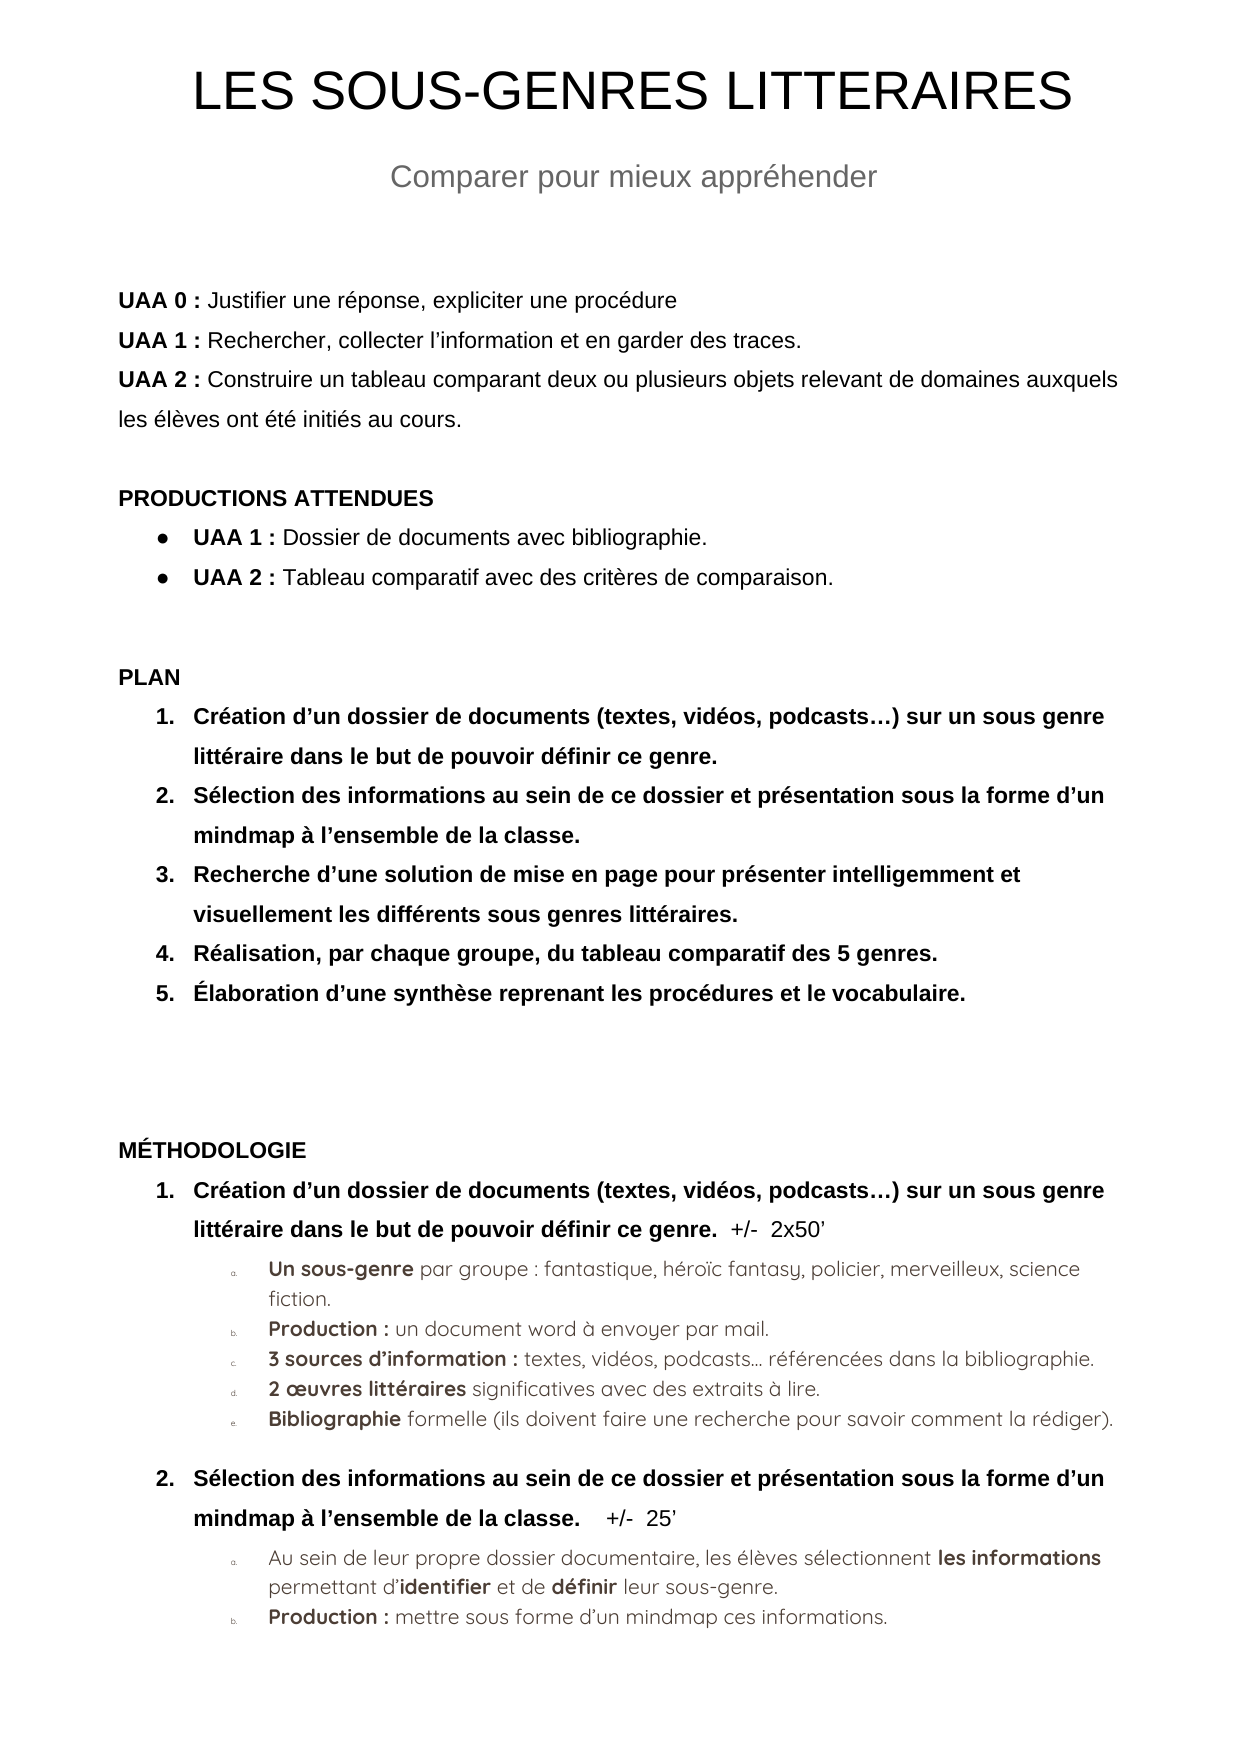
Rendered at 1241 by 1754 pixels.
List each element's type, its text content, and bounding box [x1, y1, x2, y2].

text UAA 1 : Rechercher, collecter l’information et en garder des traces. [118, 327, 1149, 353]
title LES SOUS-GENRES LITTERAIRES [118, 59, 1149, 121]
list Réalisation, par chaque groupe, du tableau comparatif des 5 genres. [156, 940, 1149, 966]
list UAA 1 : Dossier de documents avec bibliographie. [156, 524, 1149, 551]
list Sélection des informations au sein de ce dossier et présentation sous la forme d’un mindmap à l’ensemble de la classe. +/- 25’ [156, 1465, 1149, 1531]
subtitle Comparer pour mieux appréhender [118, 158, 1149, 194]
list UAA 2 : Tableau comparatif avec des critères de comparaison. [156, 564, 1149, 590]
list Production : mettre sous forme d’un mindmap ces informations. [231, 1604, 1149, 1630]
list Création d’un dossier de documents (textes, vidéos, podcasts…) sur un sous genre littéraire dans le but de pouvoir définir ce genre. +/- 2x50’ [156, 1177, 1149, 1243]
text PRODUCTIONS ATTENDUES [118, 485, 1149, 511]
text MÉTHODOLOGIE [118, 1137, 1149, 1164]
list Création d’un dossier de documents (textes, vidéos, podcasts…) sur un sous genre littéraire dans le but de pouvoir définir ce genre. [156, 703, 1149, 769]
text PLAN [118, 664, 1149, 690]
list Sélection des informations au sein de ce dossier et présentation sous la forme d’un mindmap à l’ensemble de la classe. [156, 782, 1149, 848]
list Au sein de leur propre dossier documentaire, les élèves sélectionnent les informations permettant d’identifier et de définir leur sous-genre. [231, 1544, 1149, 1600]
list Un sous-genre par groupe : fantastique, héroïc fantasy, policier, merveilleux, science fiction. [231, 1256, 1149, 1312]
list 2 œuvres littéraires significatives avec des extraits à lire. [231, 1375, 1149, 1401]
list 3 sources d’information : textes, vidéos, podcasts… référencées dans la bibliographie. [231, 1346, 1149, 1372]
text UAA 2 : Construire un tableau comparant deux ou plusieurs objets relevant de domaines auxquels les élèves ont été initiés au cours. [118, 366, 1149, 432]
list Bibliographie formelle (ils doivent faire une recherche pour savoir comment la rédiger). [231, 1405, 1149, 1431]
list Recherche d’une solution de mise en page pour présenter intelligemment et visuellement les différents sous genres littéraires. [156, 861, 1149, 927]
text UAA 0 : Justifier une réponse, expliciter une procédure [118, 287, 1149, 314]
list Production : un document word à envoyer par mail. [231, 1316, 1149, 1342]
list Élaboration d’une synthèse reprenant les procédures et le vocabulaire. [156, 979, 1149, 1006]
